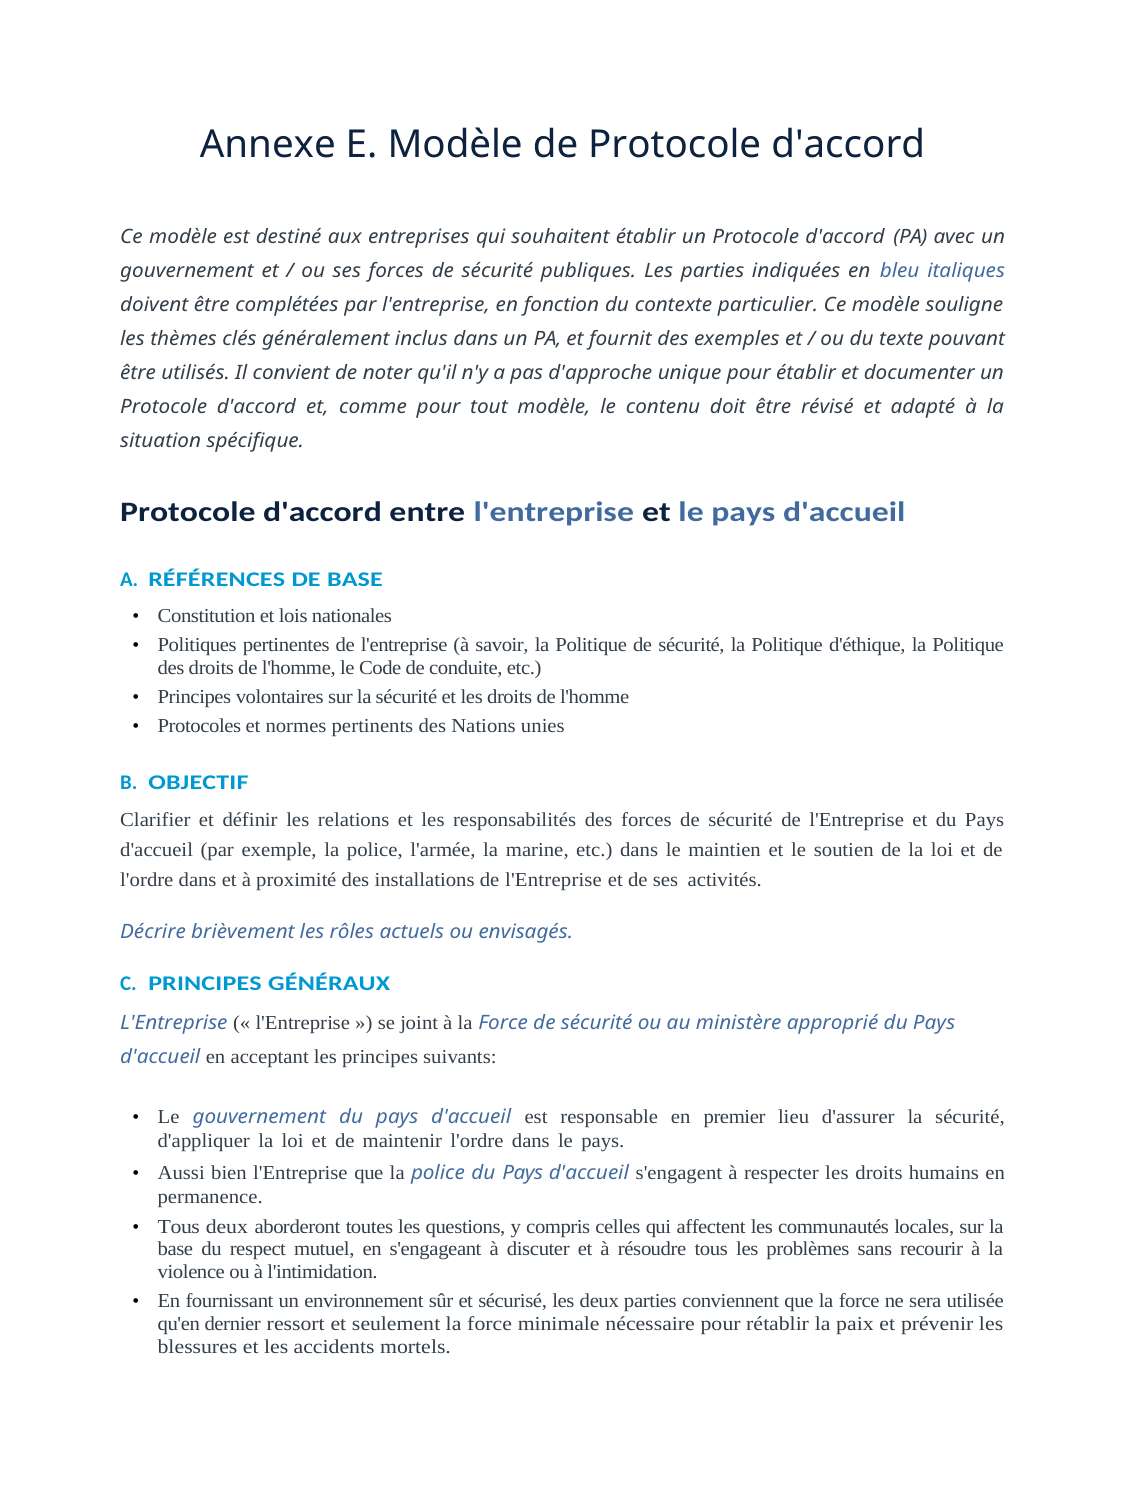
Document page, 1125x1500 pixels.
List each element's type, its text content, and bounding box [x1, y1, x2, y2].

text Décrire brièvement les rôles actuels ou envisagés. [120, 918, 1005, 945]
list Aussi bien l'Entreprise que la police du Pays d'accueil s'engagent à respecter les droits humains en permanence. [132, 1158, 1005, 1208]
list Politiques pertinentes de l'entreprise (à savoir, la Politique de sécurité, la Politique d'éthique, la Politique des droits de l'homme, le Code de conduite, etc.) [132, 633, 1005, 679]
text Ce modèle est destiné aux entreprises qui souhaitent établir un Protocole d'accord (PA) avec un gouvernement et / ou ses forces de sécurité publiques. Les parties indiquées en bleu italiques doivent être complétées par l'entreprise, en fonction du contexte particulier. Ce modèle souligne les thèmes clés généralement inclus dans un PA, et fournit des exemples et / ou du texte pouvant être utilisés. Il convient de noter qu'il n'y a pas d'approche unique pour établir et documenter un Protocole d'accord et, comme pour tout modèle, le contenu doit être révisé et adapté à la situation spécifique. [120, 222, 1005, 453]
list Protocoles et normes pertinents des Nations unies [132, 714, 1005, 737]
list OBJECTIF [120, 770, 1005, 795]
list En fournissant un environnement sûr et sécurisé, les deux parties conviennent que la force ne sera utilisée qu'en dernier ressort et seulement la force minimale nécessaire pour rétablir la paix et prévenir les blessures et les accidents mortels. [132, 1289, 1005, 1358]
list Principes volontaires sur la sécurité et les droits de l'homme [132, 685, 1005, 708]
subtitle Annexe E. Modèle de Protocole d'accord [120, 120, 1005, 167]
subtitle Protocole d'accord entre l'entreprise et le pays d'accueil [120, 494, 1005, 528]
list RÉFÉRENCES DE BASE [120, 566, 1005, 592]
text L'Entreprise (« l'Entreprise ») se joint à la Force de sécurité ou au ministère approprié du Pays d'accueil en acceptant les principes suivants: [120, 1008, 1005, 1069]
list PRINCIPES GÉNÉRAUX [120, 970, 1005, 996]
text Clarifier et définir les relations et les responsabilités des forces de sécurité de l'Entreprise et du Pays d'accueil (par exemple, la police, l'armée, la marine, etc.) dans le maintien et le soutien de la loi et de l'ordre dans et à proximité des installations de l'Entreprise et de ses activités. [120, 808, 1005, 891]
list Le gouvernement du pays d'accueil est responsable en premier lieu d'assurer la sécurité, d'appliquer la loi et de maintenir l'ordre dans le pays. [132, 1102, 1005, 1152]
list Tous deux aborderont toutes les questions, y compris celles qui affectent les communautés locales, sur la base du respect mutuel, en s'engageant à discuter et à résoudre tous les problèmes sans recourir à la violence ou à l'intimidation. [132, 1214, 1005, 1283]
list Constitution et lois nationales [132, 604, 1005, 627]
